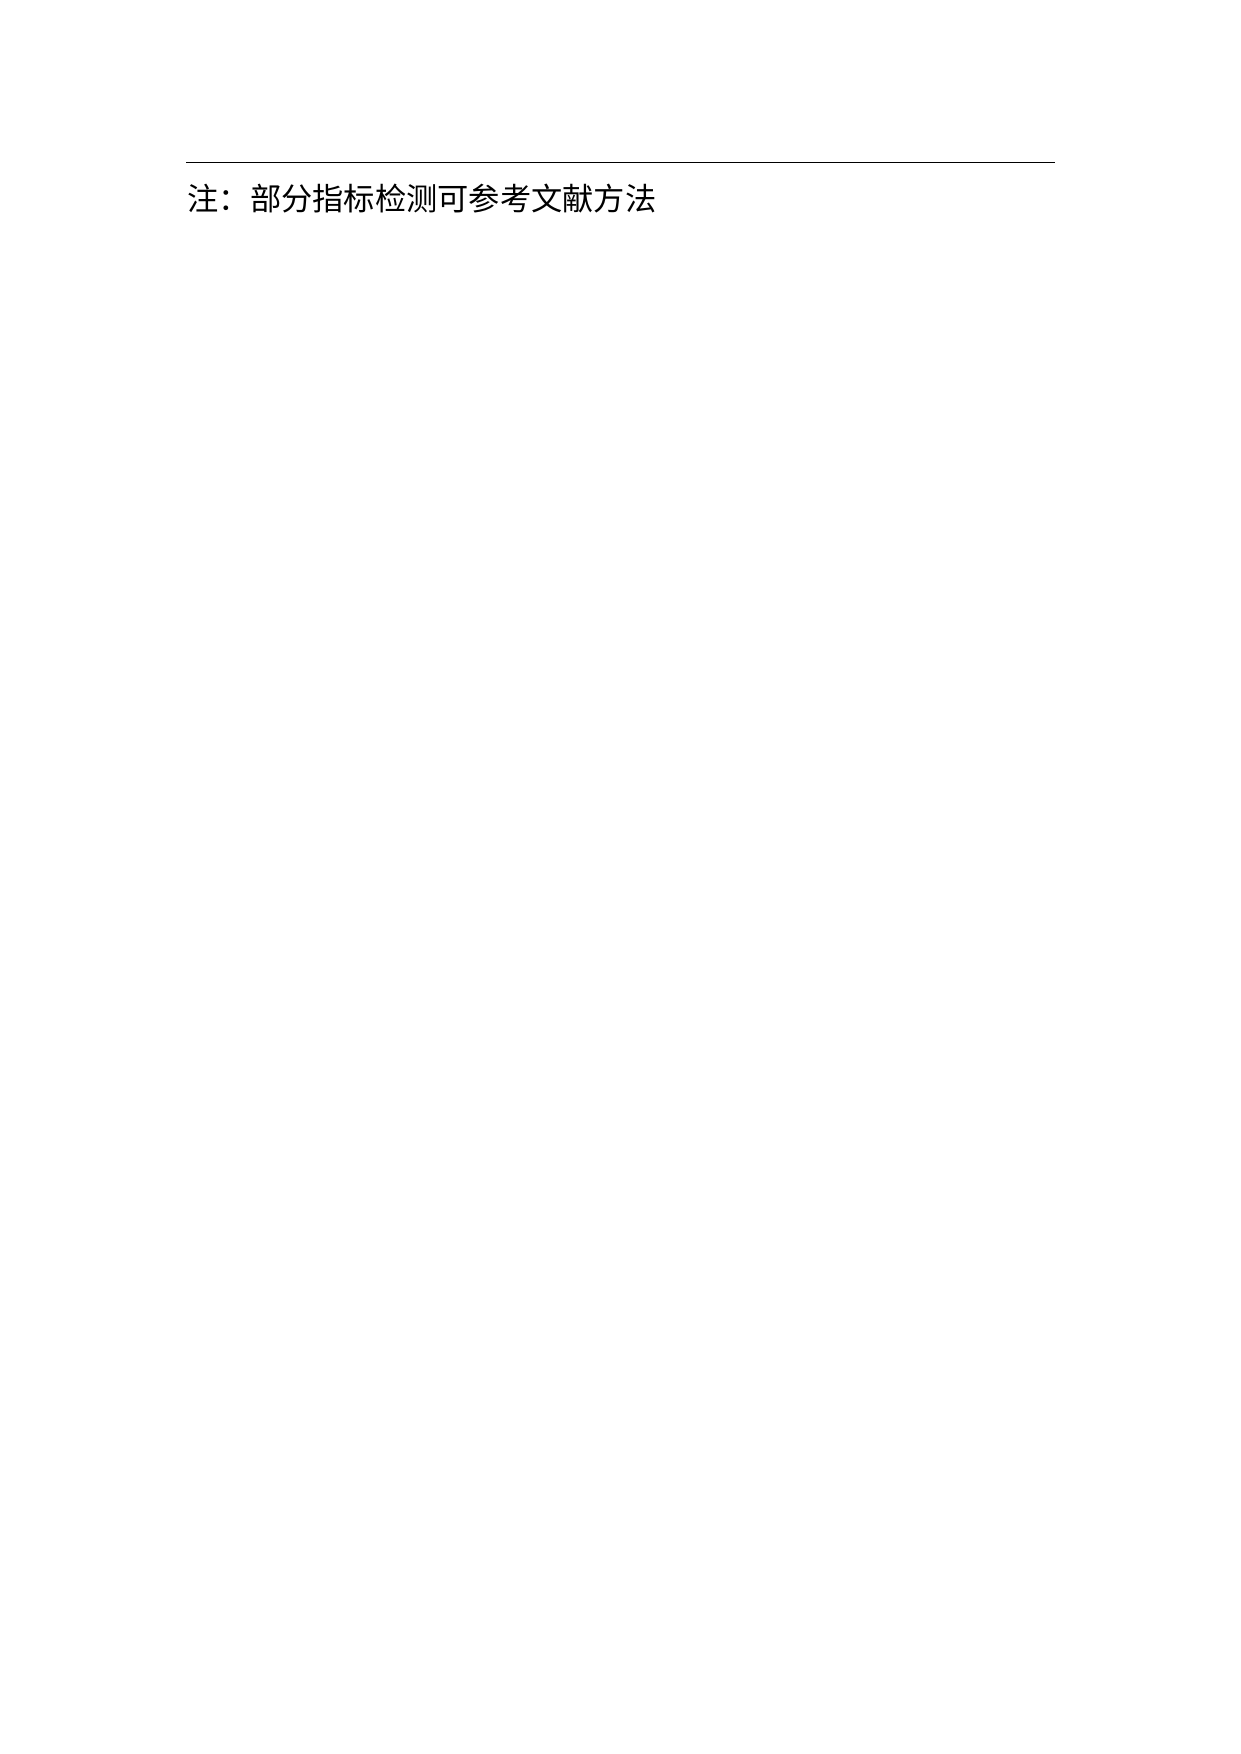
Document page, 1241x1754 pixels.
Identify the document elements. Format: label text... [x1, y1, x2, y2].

table_cell 注：部分指标检测可参考文献方法 [186, 163, 1054, 231]
